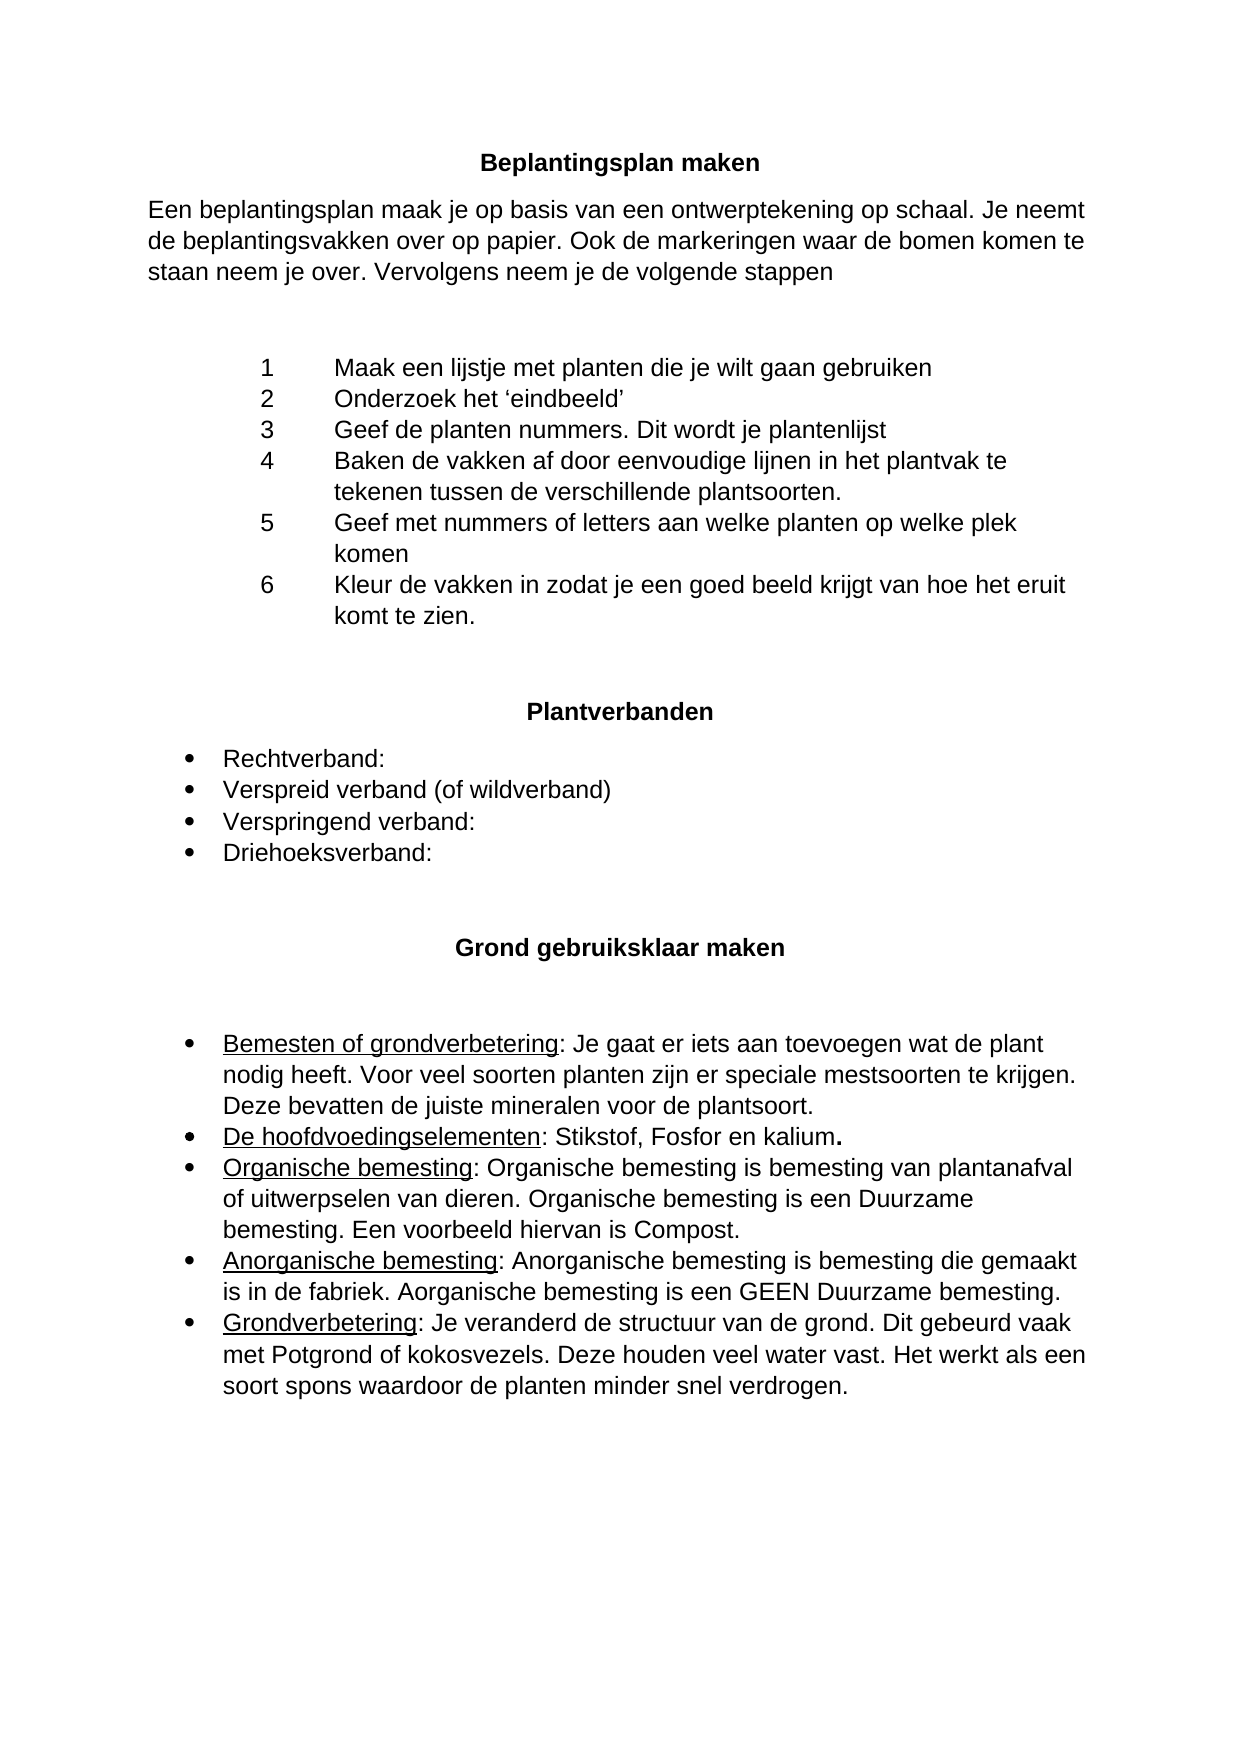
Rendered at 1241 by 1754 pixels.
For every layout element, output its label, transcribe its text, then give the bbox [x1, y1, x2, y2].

text Een beplantingsplan maak je op basis van een ontwerptekening op schaal. Je neemt de beplantingsvakken over op papier. Ook de markeringen waar de bomen komen te staan neem je over. Vervolgens neem je de volgende stappen [148, 195, 1093, 286]
list Verspreid verband (of wildverband) [185, 775, 1093, 804]
list Onderzoek het ‘eindbeeld’ [260, 384, 1093, 413]
list Grondverbetering: Je veranderd de structuur van de grond. Dit gebeurd vaak met Potgrond of kokosvezels. Deze houden veel water vast. Het werkt als een soort spons waardoor de planten minder snel verdrogen. [185, 1308, 1093, 1399]
list Verspringend verband: [185, 807, 1093, 835]
list Maak een lijstje met planten die je wilt gaan gebruiken [260, 353, 1093, 382]
list Organische bemesting: Organische bemesting is bemesting van plantanafval of uitwerpselen van dieren. Organische bemesting is een Duurzame bemesting. Een voorbeeld hiervan is Compost. [185, 1153, 1093, 1244]
list Baken de vakken af door eenvoudige lijnen in het plantvak te tekenen tussen de verschillende plantsoorten. [260, 446, 1093, 506]
list Kleur de vakken in zodat je een goed beeld krijgt van hoe het eruit komt te zien. [260, 570, 1093, 630]
list De hoofdvoedingselementen: Stikstof, Fosfor en kalium. [185, 1122, 1093, 1151]
list Geef de planten nummers. Dit wordt je plantenlijst [260, 415, 1093, 444]
list Geef met nummers of letters aan welke planten op welke plek komen [260, 508, 1093, 568]
text Grond gebruiksklaar maken [148, 933, 1093, 962]
list Anorganische bemesting: Anorganische bemesting is bemesting die gemaakt is in de fabriek. Aorganische bemesting is een GEEN Duurzame bemesting. [185, 1246, 1093, 1306]
text Plantverbanden [148, 697, 1093, 725]
text Beplantingsplan maken [148, 148, 1093, 176]
list Rechtverband: [185, 744, 1093, 773]
list Driehoeksverband: [185, 838, 1093, 867]
list Bemesten of grondverbetering: Je gaat er iets aan toevoegen wat de plant nodig heeft. Voor veel soorten planten zijn er speciale mestsoorten te krijgen. Deze bevatten de juiste mineralen voor de plantsoort. [185, 1029, 1093, 1119]
